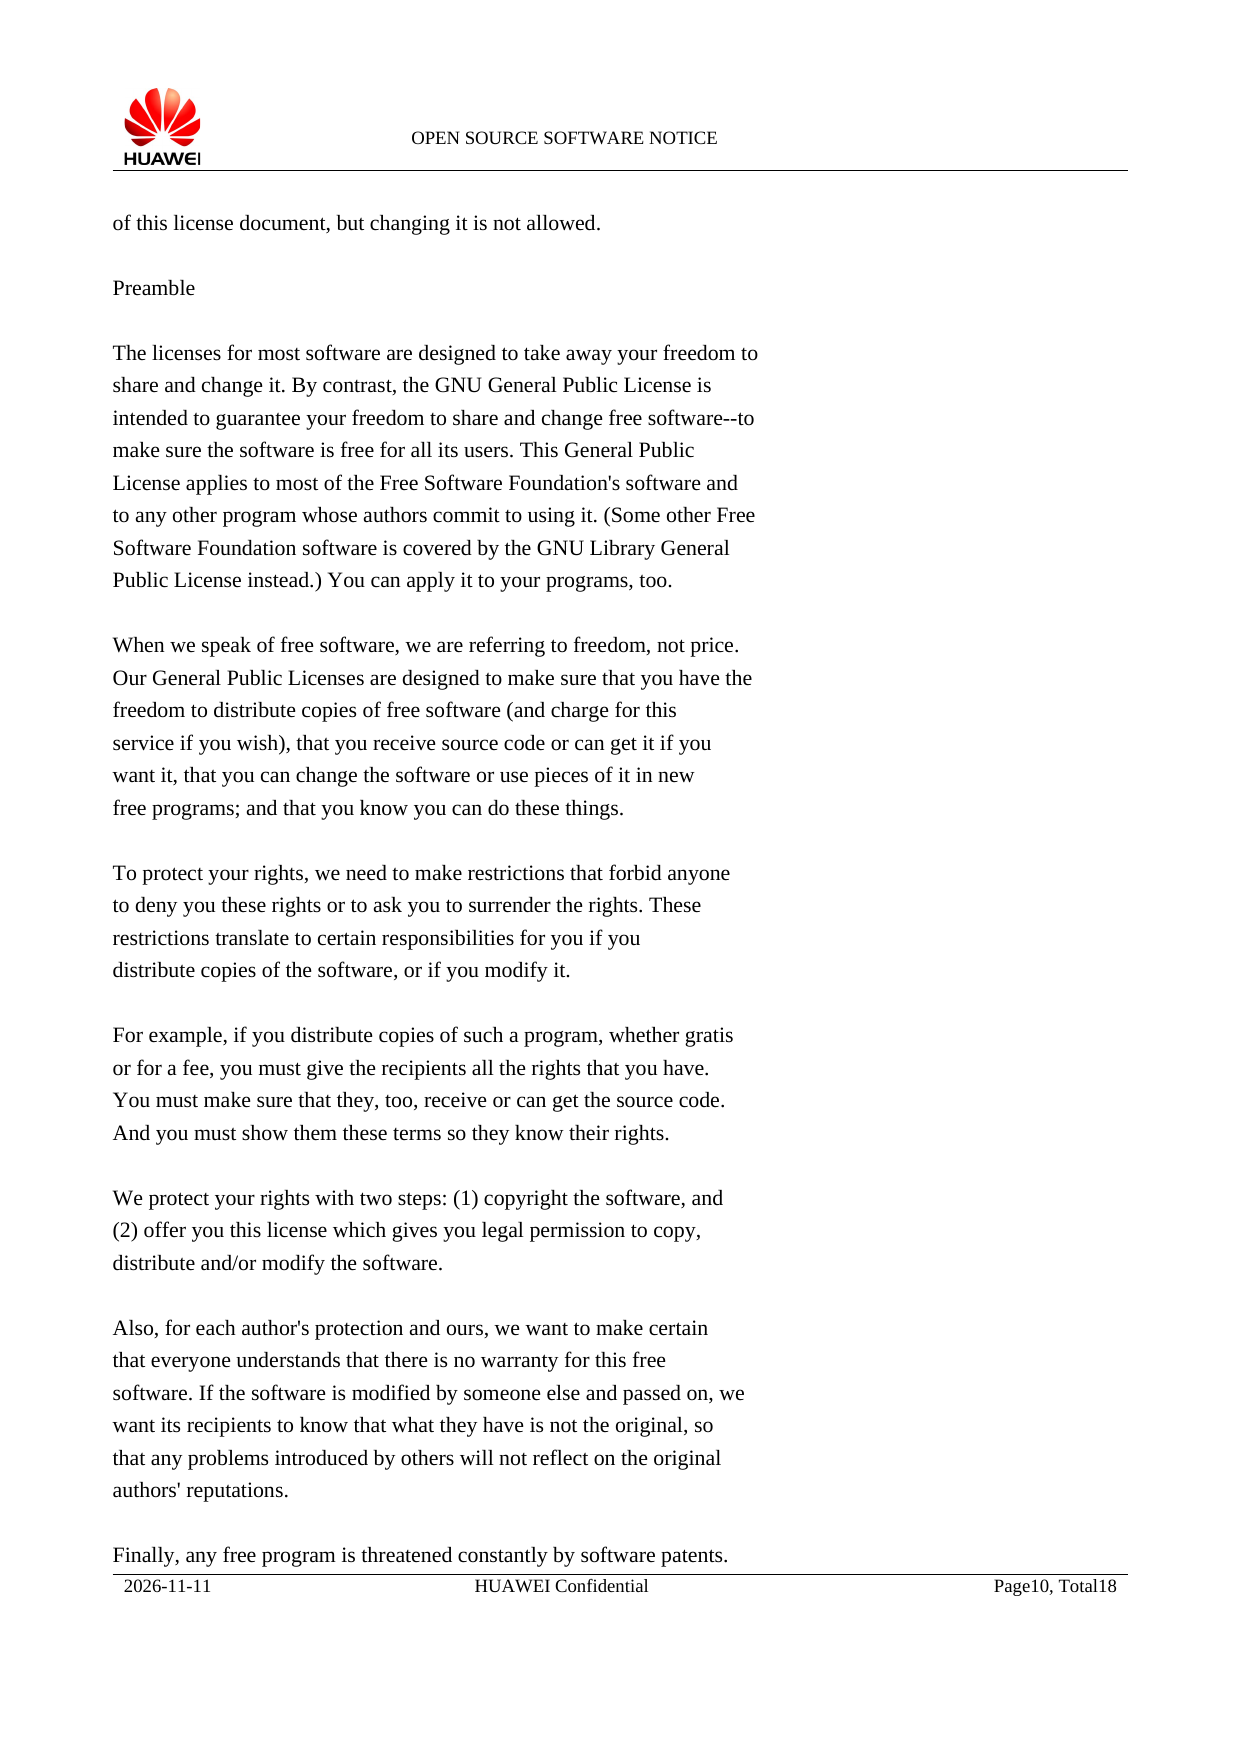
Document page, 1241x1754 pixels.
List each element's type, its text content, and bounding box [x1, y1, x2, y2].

picture [124, 88, 201, 165]
